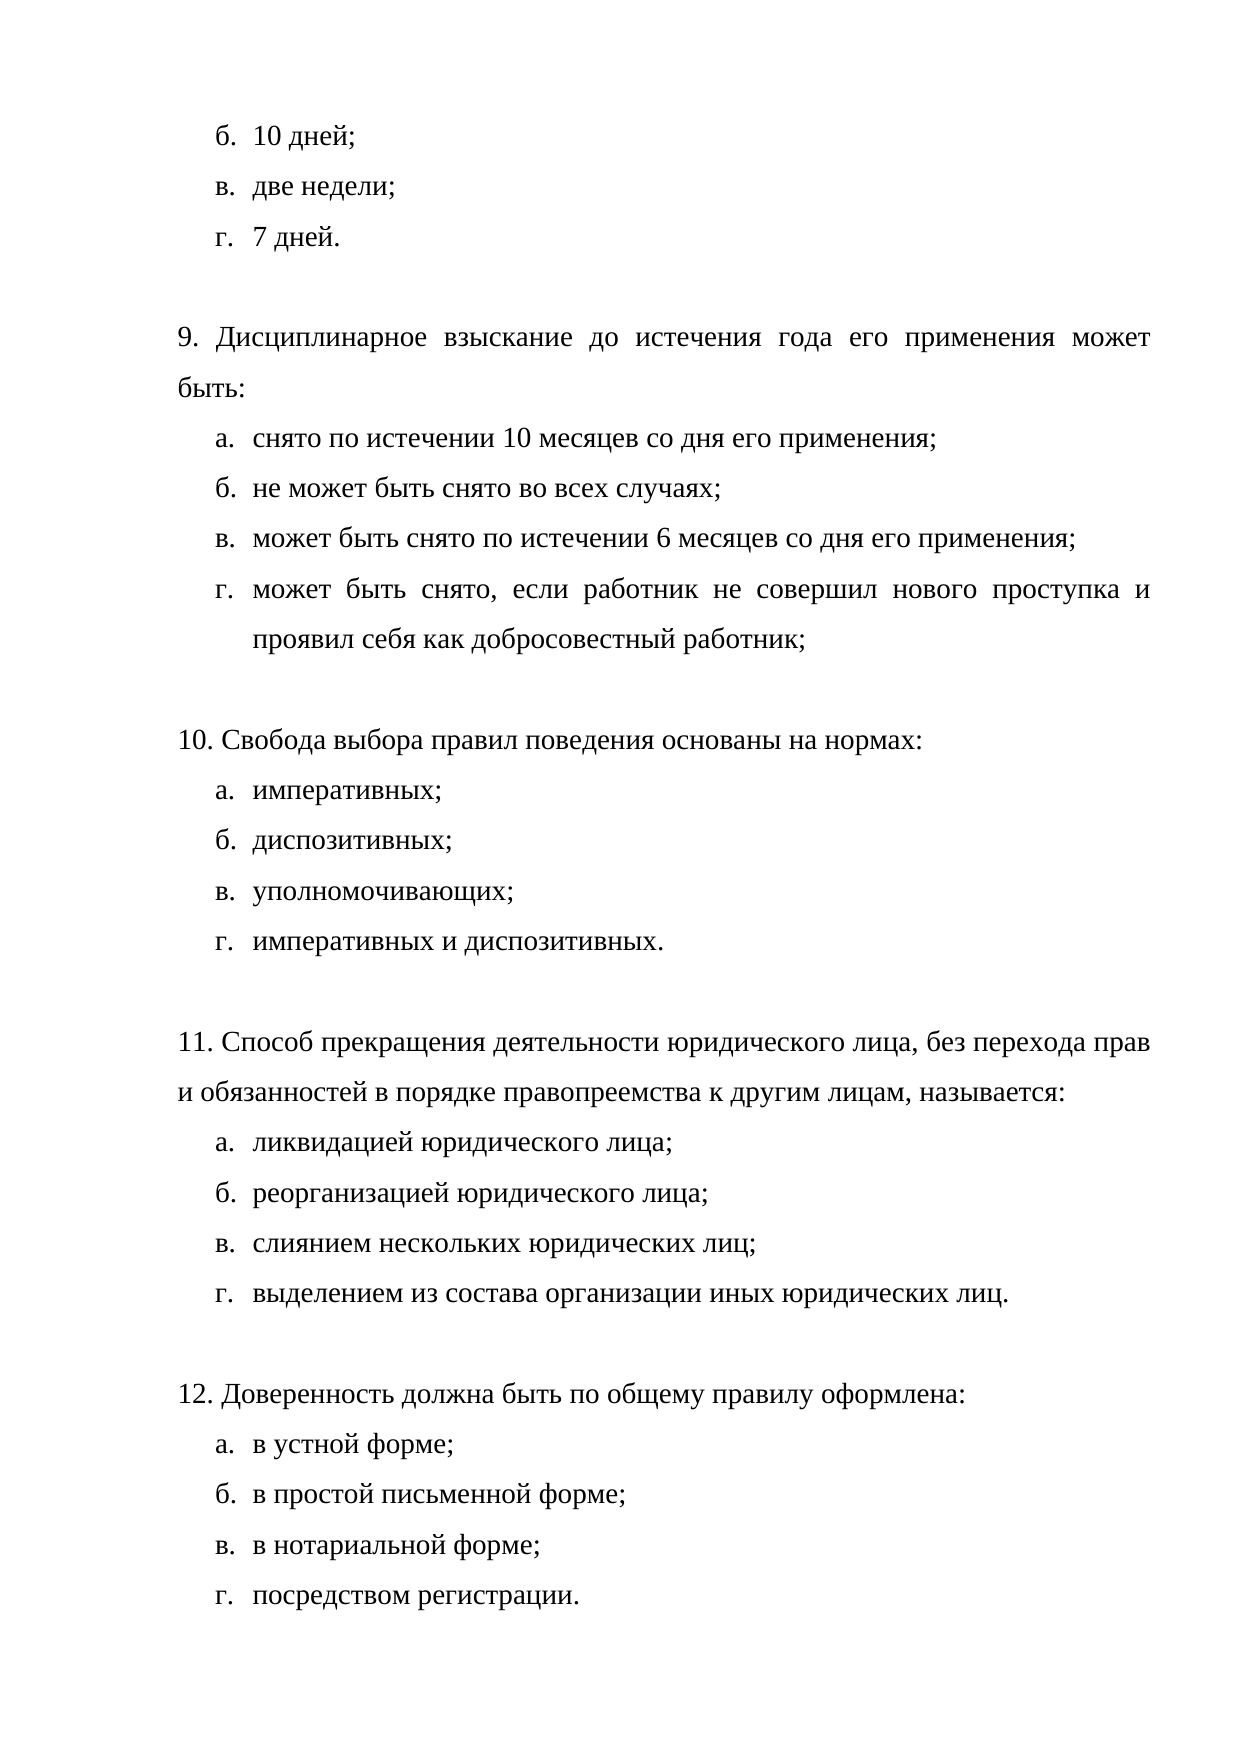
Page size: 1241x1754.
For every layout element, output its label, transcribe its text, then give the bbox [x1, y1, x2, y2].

text 12. Доверенность должна быть по общему правилу оформлена: [177, 1376, 1152, 1409]
text 11. Способ прекращения деятельности юридического лица, без перехода прав и обязанностей в порядке правопреемства к другим лицам, называется: [177, 1024, 1152, 1108]
list слиянием нескольких юридических лиц; [215, 1225, 1152, 1258]
list уполномочивающих; [215, 873, 1152, 906]
text 9. Дисциплинарное взыскание до истечения года его применения может быть: [177, 319, 1152, 403]
list может быть снято, если работник не совершил нового проступка и проявил себя как добросовестный работник; [215, 571, 1152, 655]
list две недели; [215, 168, 1152, 202]
list императивных и диспозитивных. [215, 923, 1152, 957]
list снято по истечении 10 месяцев со дня его применения; [215, 420, 1152, 453]
list может быть снято по истечении 6 месяцев со дня его применения; [215, 521, 1152, 554]
list ликвидацией юридического лица; [215, 1124, 1152, 1158]
list 10 дней; [215, 118, 1152, 152]
list реорганизацией юридического лица; [215, 1175, 1152, 1208]
list посредством регистрации. [215, 1577, 1152, 1611]
list 7 дней. [215, 219, 1152, 252]
list императивных; [215, 772, 1152, 806]
list выделением из состава организации иных юридических лиц. [215, 1275, 1152, 1309]
list не может быть снято во всех случаях; [215, 470, 1152, 504]
list в простой письменной форме; [215, 1477, 1152, 1510]
list диспозитивных; [215, 822, 1152, 856]
list в устной форме; [215, 1426, 1152, 1460]
list в нотариальной форме; [215, 1527, 1152, 1560]
text 10. Свобода выбора правил поведения основаны на нормах: [177, 722, 1152, 755]
